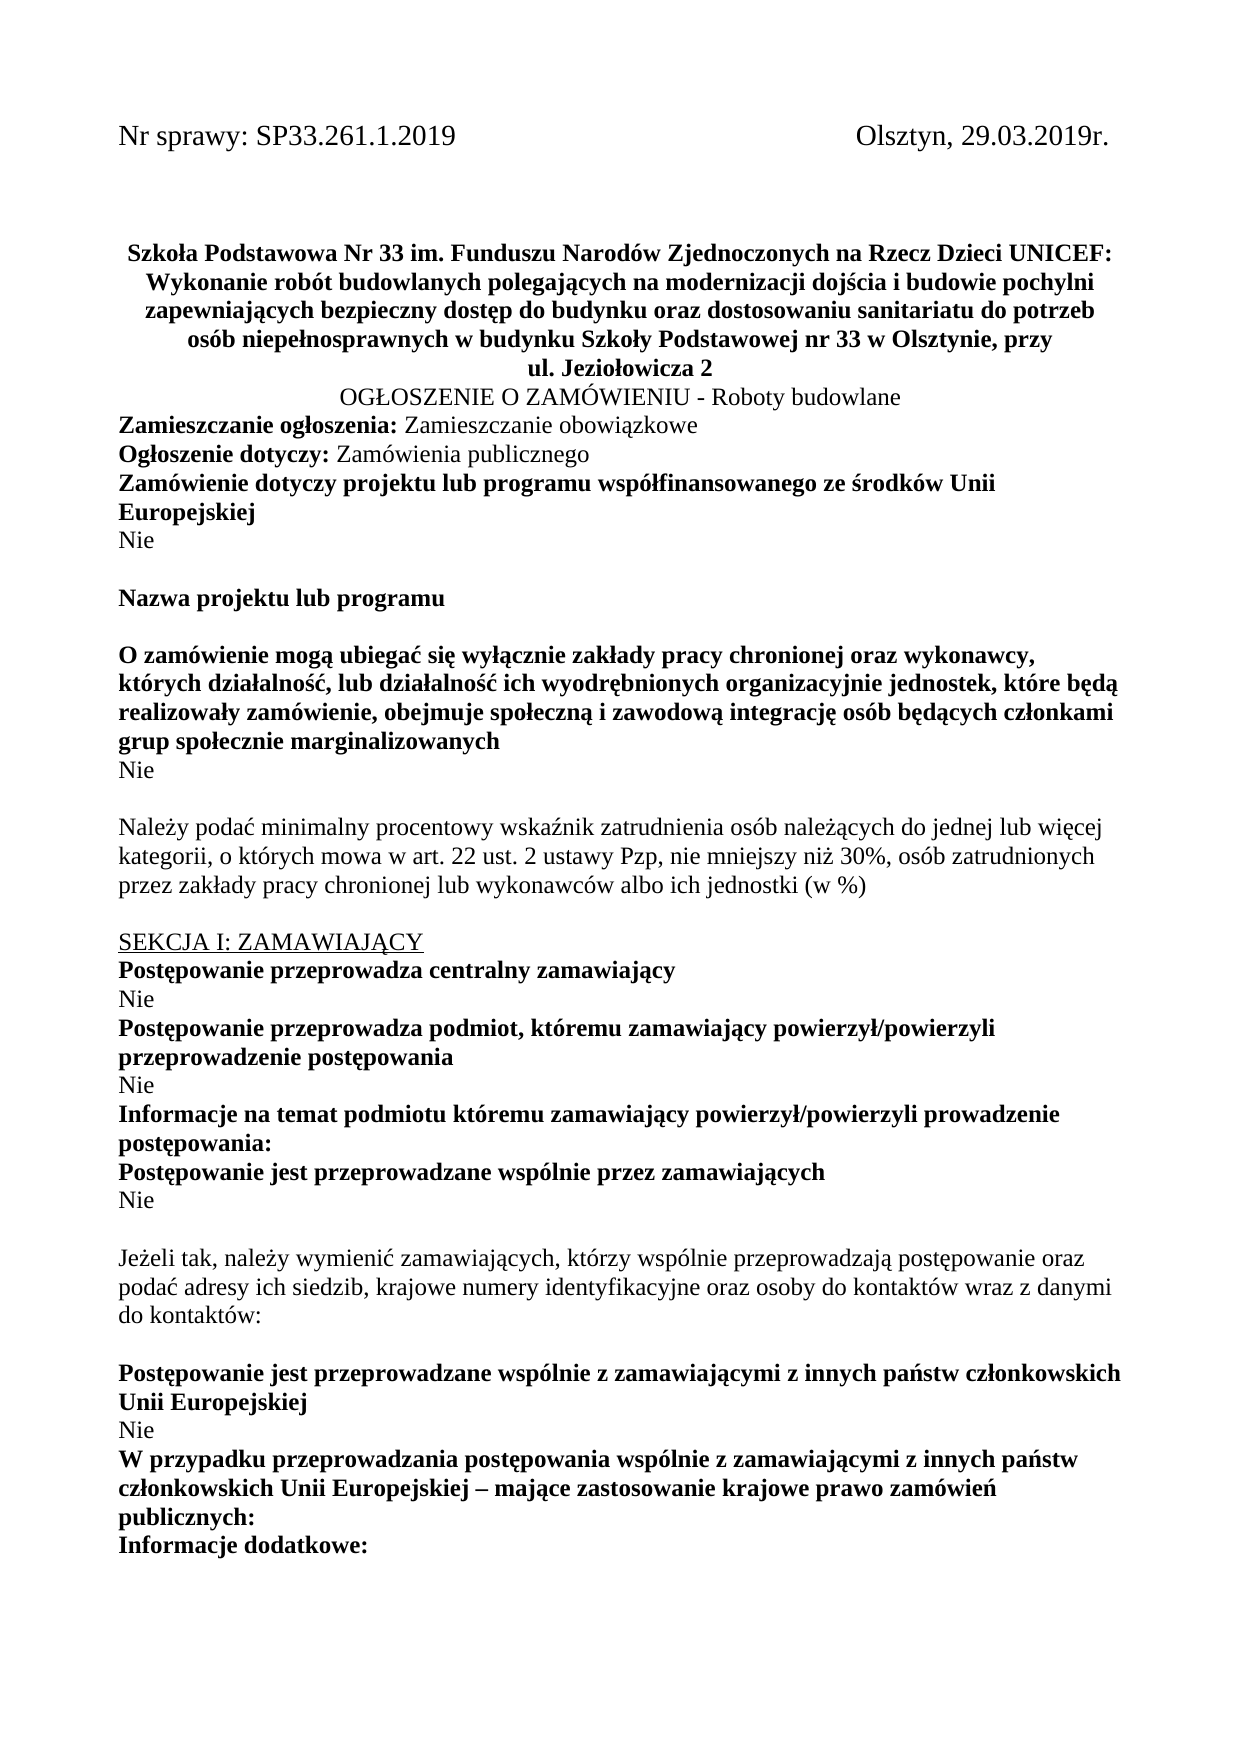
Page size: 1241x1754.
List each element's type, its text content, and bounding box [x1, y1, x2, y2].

text O zamówienie mogą ubiegać się wyłącznie zakłady pracy chronionej oraz wykonawcy, których działalność, lub działalność ich wyodrębnionych organizacyjnie jednostek, które będą realizowały zamówienie, obejmuje społeczną i zawodową integrację osób będących członkami grup społecznie marginalizowanych [118, 640, 1122, 755]
text Nie [118, 1415, 1122, 1444]
text Nie [118, 1185, 1122, 1214]
text Nazwa projektu lub programu [118, 554, 1122, 640]
text Postępowanie przeprowadza centralny zamawiający [118, 955, 1122, 984]
text Zamówienie dotyczy projektu lub programu współfinansowanego ze środków Unii Europejskiej [118, 468, 1122, 526]
text Ogłoszenie dotyczy: Zamówienia publicznego [118, 439, 1122, 468]
text SEKCJA I: ZAMAWIAJĄCY [118, 927, 1122, 955]
text Szkoła Podstawowa Nr 33 im. Funduszu Narodów Zjednoczonych na Rzecz Dzieci UNICEF: Wykonanie robót budowlanych polegających na modernizacji dojścia i budowie pochylni zapewniających bezpieczny dostęp do budynku oraz dostosowaniu sanitariatu do potrzeb osób niepełnosprawnych w budynku Szkoły Podstawowej nr 33 w Olsztynie, przy ul. Jeziołowicza 2 OGŁOSZENIE O ZAMÓWIENIU - Roboty budowlane [118, 238, 1122, 411]
list Nr sprawy: SP33.261.1.2019 Olsztyn, 29.03.2019r. [118, 118, 1122, 152]
text Nie [118, 1070, 1122, 1099]
text Zamieszczanie ogłoszenia: Zamieszczanie obowiązkowe [118, 411, 1122, 439]
text Informacje na temat podmiotu któremu zamawiający powierzył/powierzyli prowadzenie postępowania: Postępowanie jest przeprowadzane wspólnie przez zamawiających [118, 1099, 1122, 1185]
text Nie [118, 984, 1122, 1013]
text Należy podać minimalny procentowy wskaźnik zatrudnienia osób należących do jednej lub więcej kategorii, o których mowa w art. 22 ust. 2 ustawy Pzp, nie mniejszy niż 30%, osób zatrudnionych przez zakłady pracy chronionej lub wykonawców albo ich jednostki (w %) [118, 783, 1122, 927]
text Postępowanie przeprowadza podmiot, któremu zamawiający powierzył/powierzyli przeprowadzenie postępowania [118, 1013, 1122, 1070]
text Jeżeli tak, należy wymienić zamawiających, którzy wspólnie przeprowadzają postępowanie oraz podać adresy ich siedzib, krajowe numery identyfikacyjne oraz osoby do kontaktów wraz z danymi do kontaktów: Postępowanie jest przeprowadzane wspólnie z zamawiającymi z innych państw członkowskich Unii Europejskiej [118, 1214, 1122, 1415]
text W przypadku przeprowadzania postępowania wspólnie z zamawiającymi z innych państw członkowskich Unii Europejskiej – mające zastosowanie krajowe prawo zamówień publicznych: Informacje dodatkowe: [118, 1444, 1122, 1559]
text Nie [118, 755, 1122, 783]
text Nie [118, 526, 1122, 554]
